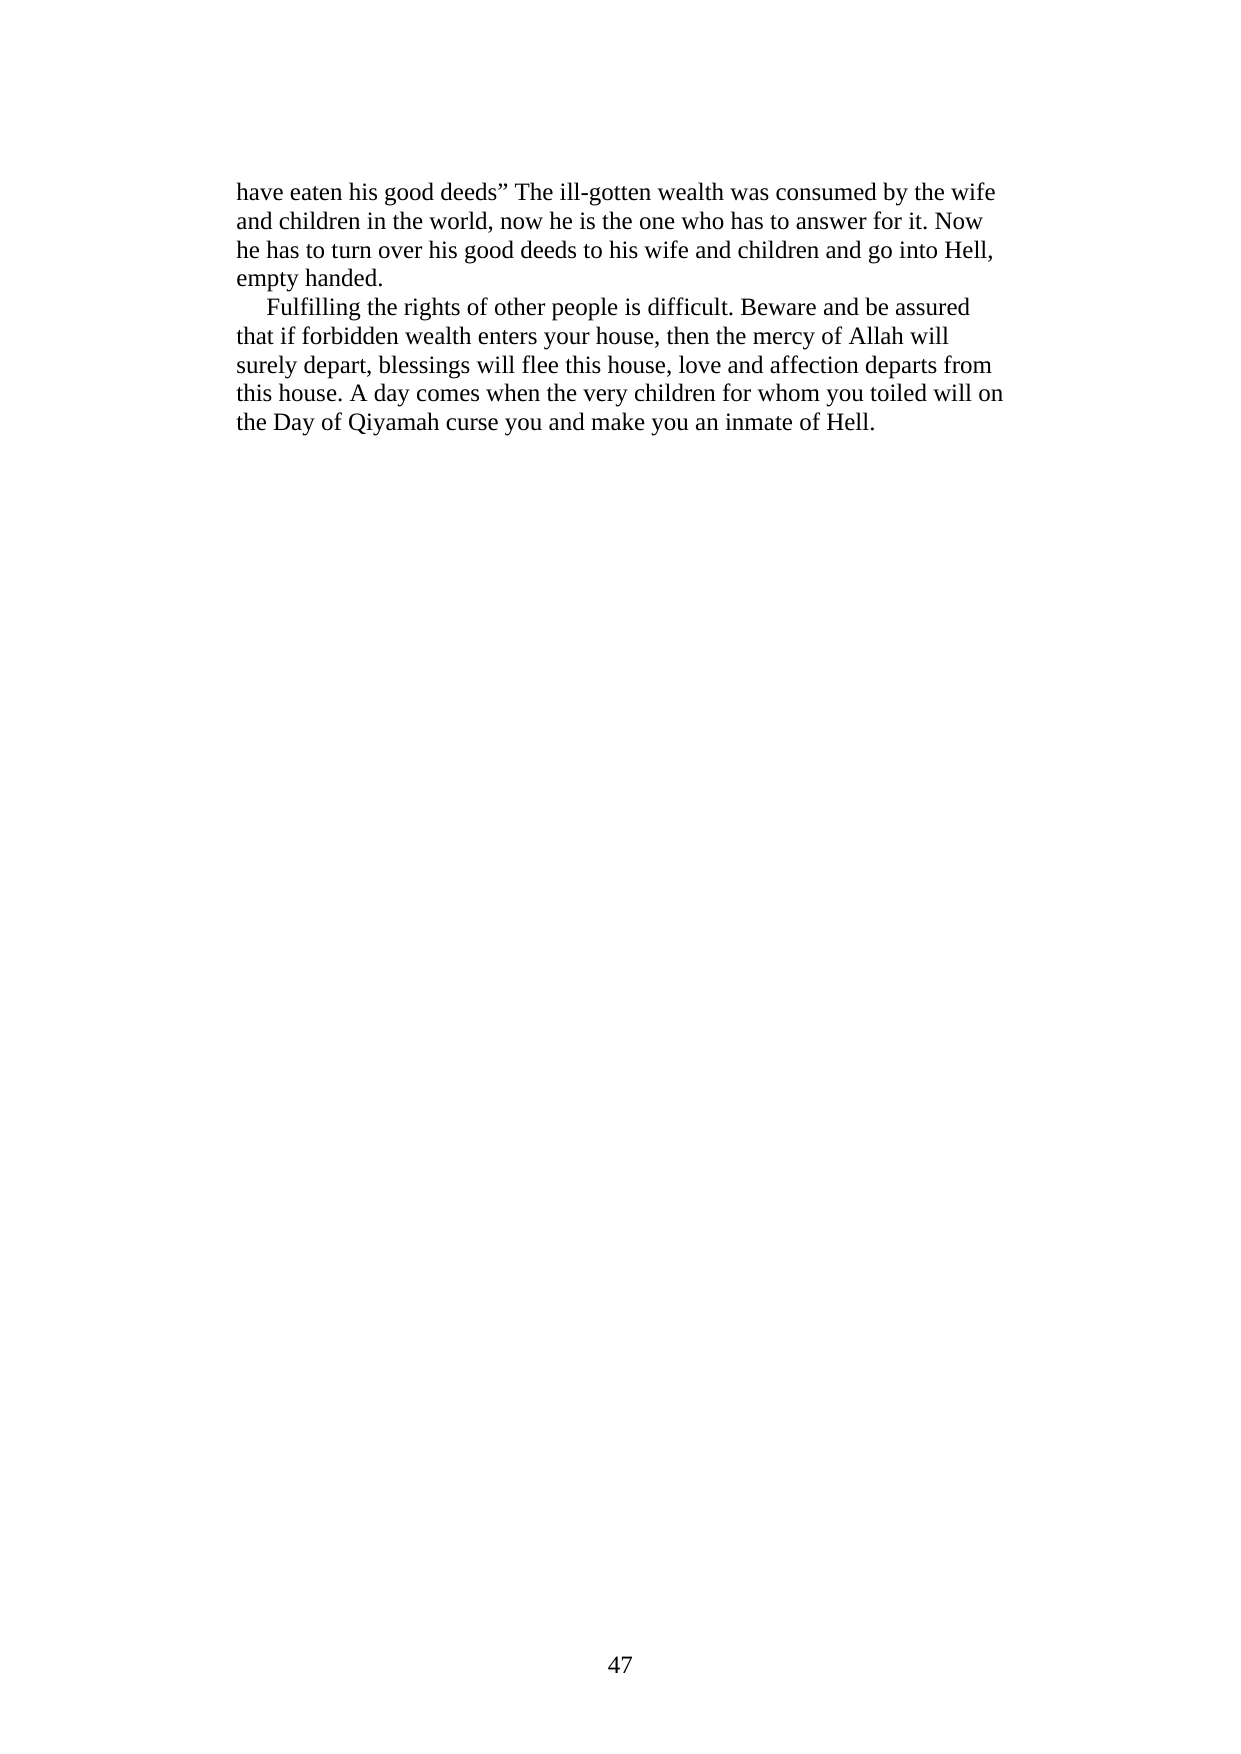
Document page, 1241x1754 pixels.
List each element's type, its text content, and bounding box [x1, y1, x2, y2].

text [236, 177, 1004, 292]
text Fulfilling the rights of other people is difficult. Beware and be assured that if forbidden wealth enters your house, then the mercy of Allah will surely depart, blessings will flee this house, love and affection departs from this house. A day comes when the very children for whom you toiled will on the Day of Qiyamah curse you and make you an inmate of Hell. [236, 292, 1004, 436]
